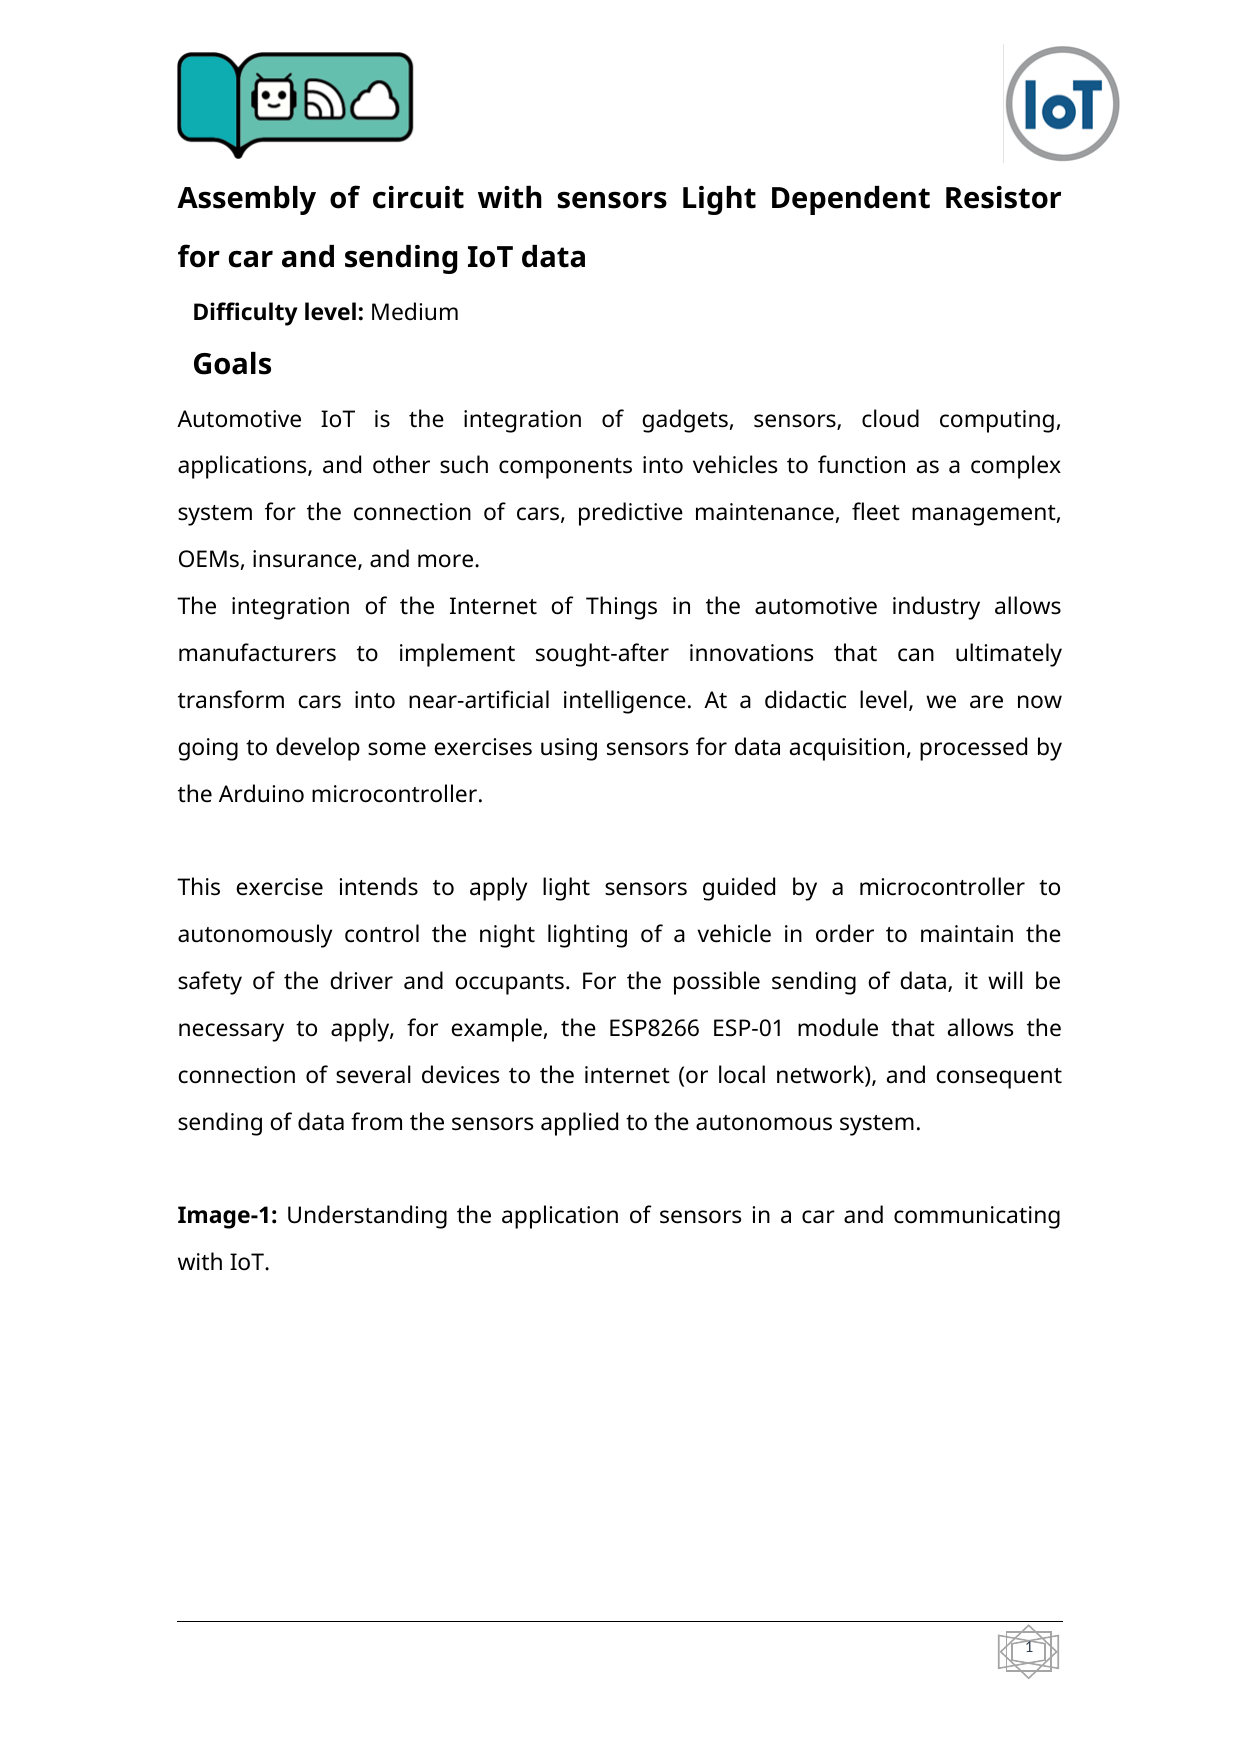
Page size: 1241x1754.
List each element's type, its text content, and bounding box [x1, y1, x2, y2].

text Automotive IoT is the integration of gadgets, sensors, cloud computing, applications, and other such components into vehicles to function as a complex system for the connection of cars, predictive maintenance, fleet management, OEMs, insurance, and more. [177, 403, 1063, 574]
text Difficulty level: Medium [177, 296, 1063, 327]
text Image-1: Understanding the application of sensors in a car and communicating with IoT. [177, 1199, 1063, 1278]
text Assembly of circuit with sensors Light Dependent Resistor for car and sending IoT data [177, 177, 1063, 276]
text This exercise intends to apply light sensors guided by a microcontroller to autonomously control the night lighting of a vehicle in order to maintain the safety of the driver and occupants. For the possible sending of data, it will be necessary to apply, for example, the ESP8266 ESP-01 module that allows the connection of several devices to the internet (or local network), and consequent sending of data from the sensors applied to the autonomous system. [177, 871, 1063, 1137]
picture [177, 44, 1122, 163]
text The integration of the Internet of Things in the automotive industry allows manufacturers to implement sought-after innovations that can ultimately transform cars into near-artificial intelligence. At a didactic level, we are now going to develop some exercises using sensors for data acquisition, processed by the Arduino microcontroller. [177, 590, 1063, 809]
text Goals [177, 343, 1063, 383]
